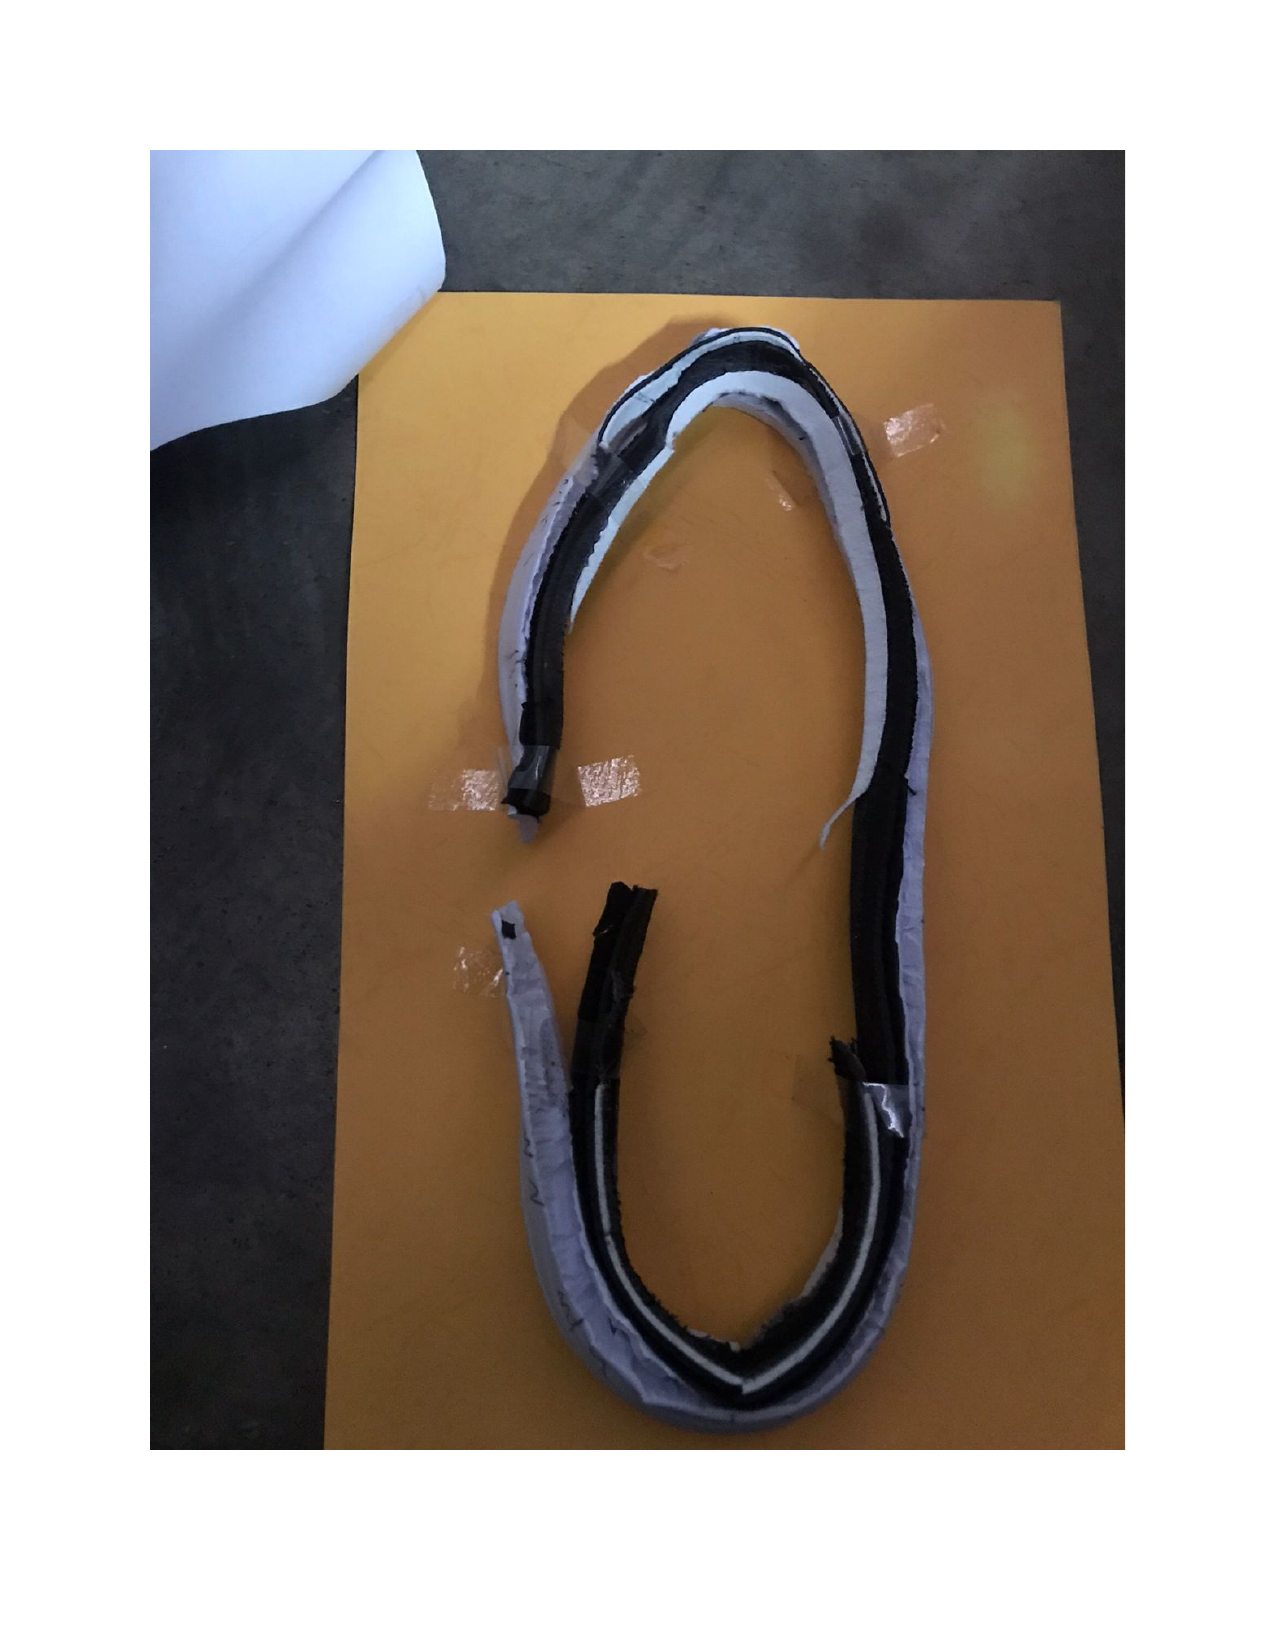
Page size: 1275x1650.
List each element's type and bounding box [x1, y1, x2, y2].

picture [150, 150, 1125, 1450]
